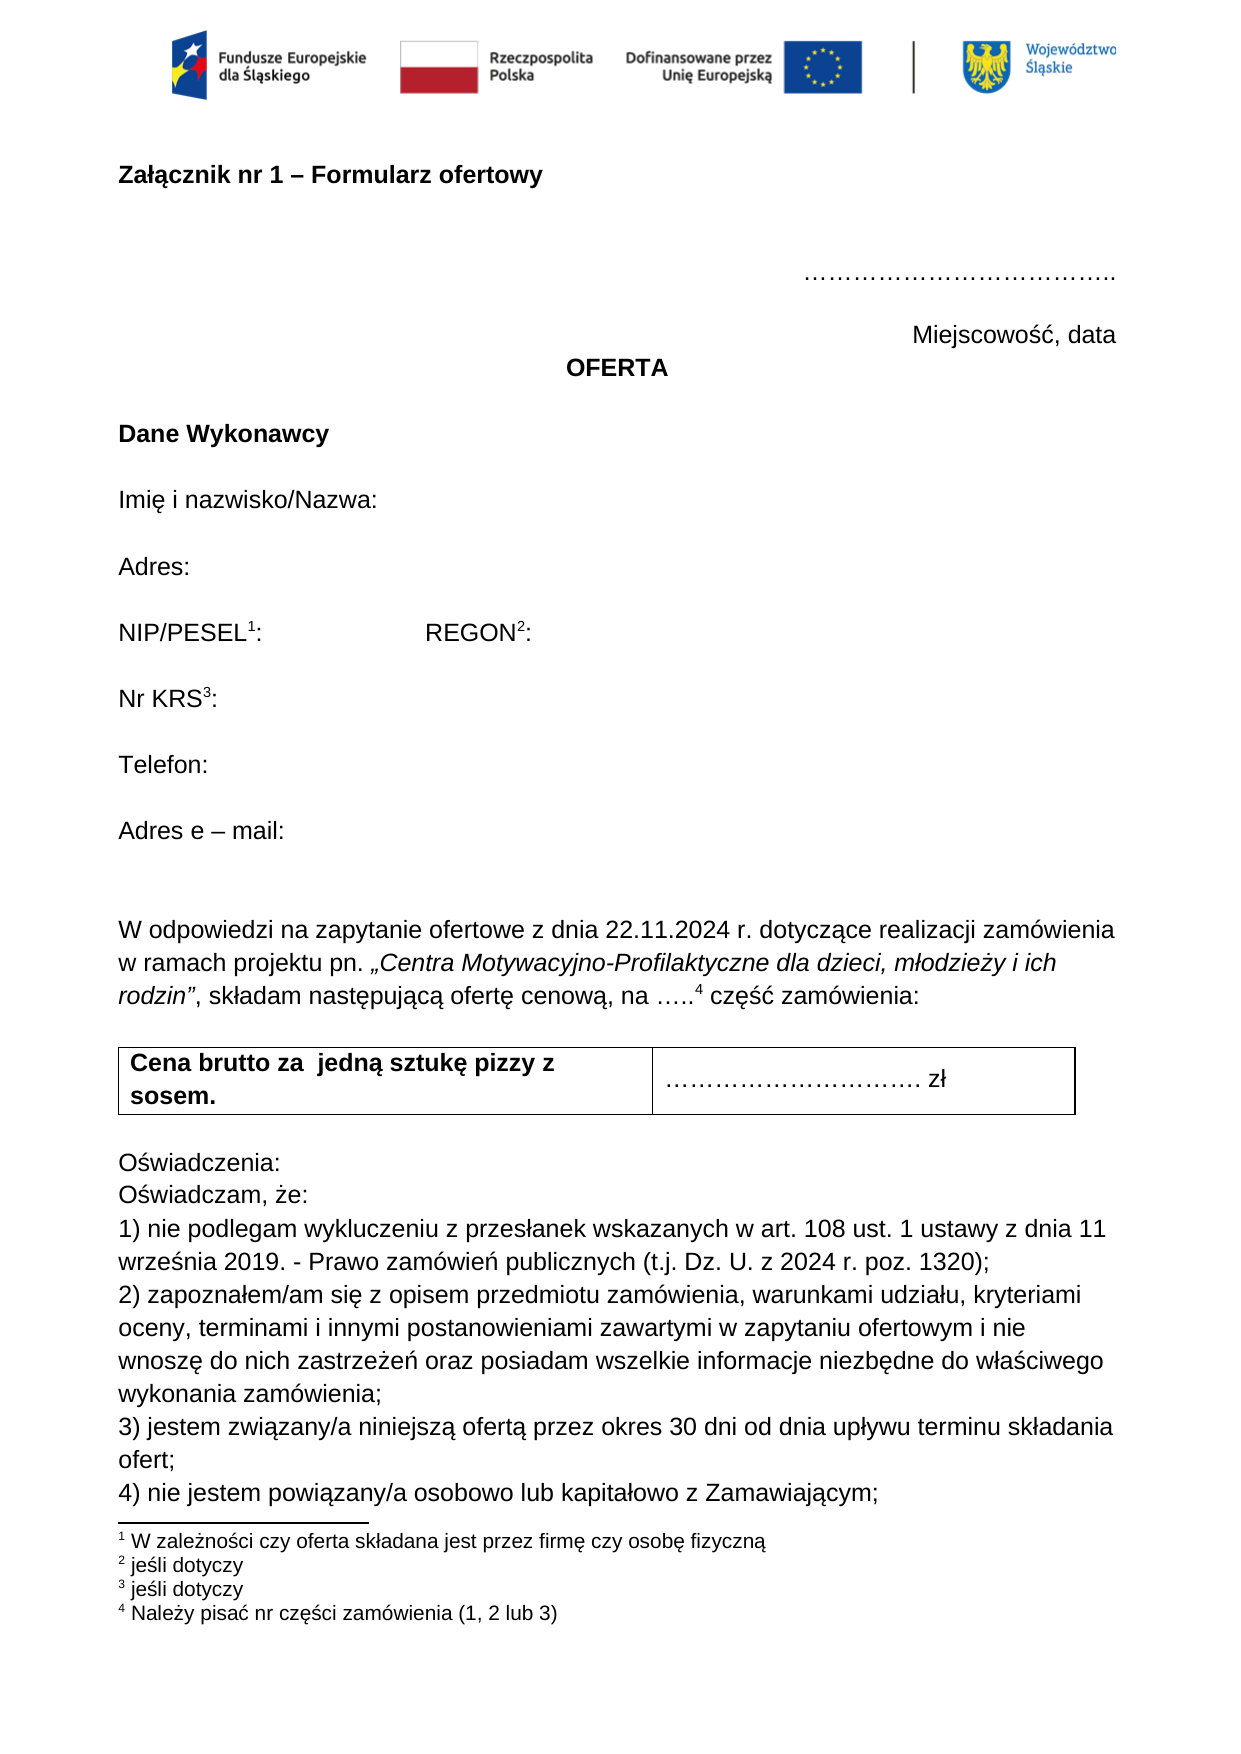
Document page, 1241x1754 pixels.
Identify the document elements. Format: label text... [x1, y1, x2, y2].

text W odpowiedzi na zapytanie ofertowe z dnia 22.11.2024 r. dotyczące realizacji zamówienia w ramach projektu pn. „Centra Motywacyjno-Profilaktyczne dla dzieci, młodzieży i ich rodzin”, składam następującą ofertę cenową, na ….. część zamówienia: [118, 915, 1116, 1009]
text NIP/PESEL: REGON: [118, 617, 1116, 646]
text Załącznik nr 1 – Formularz ofertowy [118, 160, 1116, 189]
table_header Cena brutto za jedną sztukę pizzy z sosem. [119, 1048, 652, 1113]
text 2) zapoznałem/am się z opisem przedmiotu zamówienia, warunkami udziału, kryteriami oceny, terminami i innymi postanowieniami zawartymi w zapytaniu ofertowym i nie wnoszę do nich zastrzeżeń oraz posiadam wszelkie informacje niezbędne do właściwego wykonania zamówienia; [118, 1279, 1116, 1407]
text Telefon: [118, 749, 1116, 778]
text Dane Wykonawcy [118, 419, 1116, 448]
text Miejscowość, data [118, 290, 1116, 349]
text 1) nie podlegam wykluczeniu z przesłanek wskazanych w art. 108 ust. 1 ustawy z dnia 11 września 2019. - Prawo zamówień publicznych (t.j. Dz. U. z 2024 r. poz. 1320); [118, 1213, 1116, 1275]
text Oświadczenia: [118, 1147, 1116, 1176]
text Adres e – mail: [118, 816, 1116, 844]
table_header …………………………. zł [653, 1048, 1074, 1113]
text Oświadczam, że: [118, 1181, 1116, 1209]
text 3) jestem związany/a niniejszą ofertą przez okres 30 dni od dnia upływu terminu składania ofert; [118, 1412, 1116, 1473]
text 4) nie jestem powiązany/a osobowo lub kapitałowo z Zamawiającym; [118, 1478, 1116, 1506]
text Nr KRS: [118, 683, 1116, 712]
text Adres: [118, 551, 1116, 580]
text Imię i nazwisko/Nazwa: [118, 485, 1116, 514]
picture [172, 30, 1117, 100]
text ……………………………….. [118, 257, 1116, 285]
text OFERTA [118, 353, 1116, 382]
